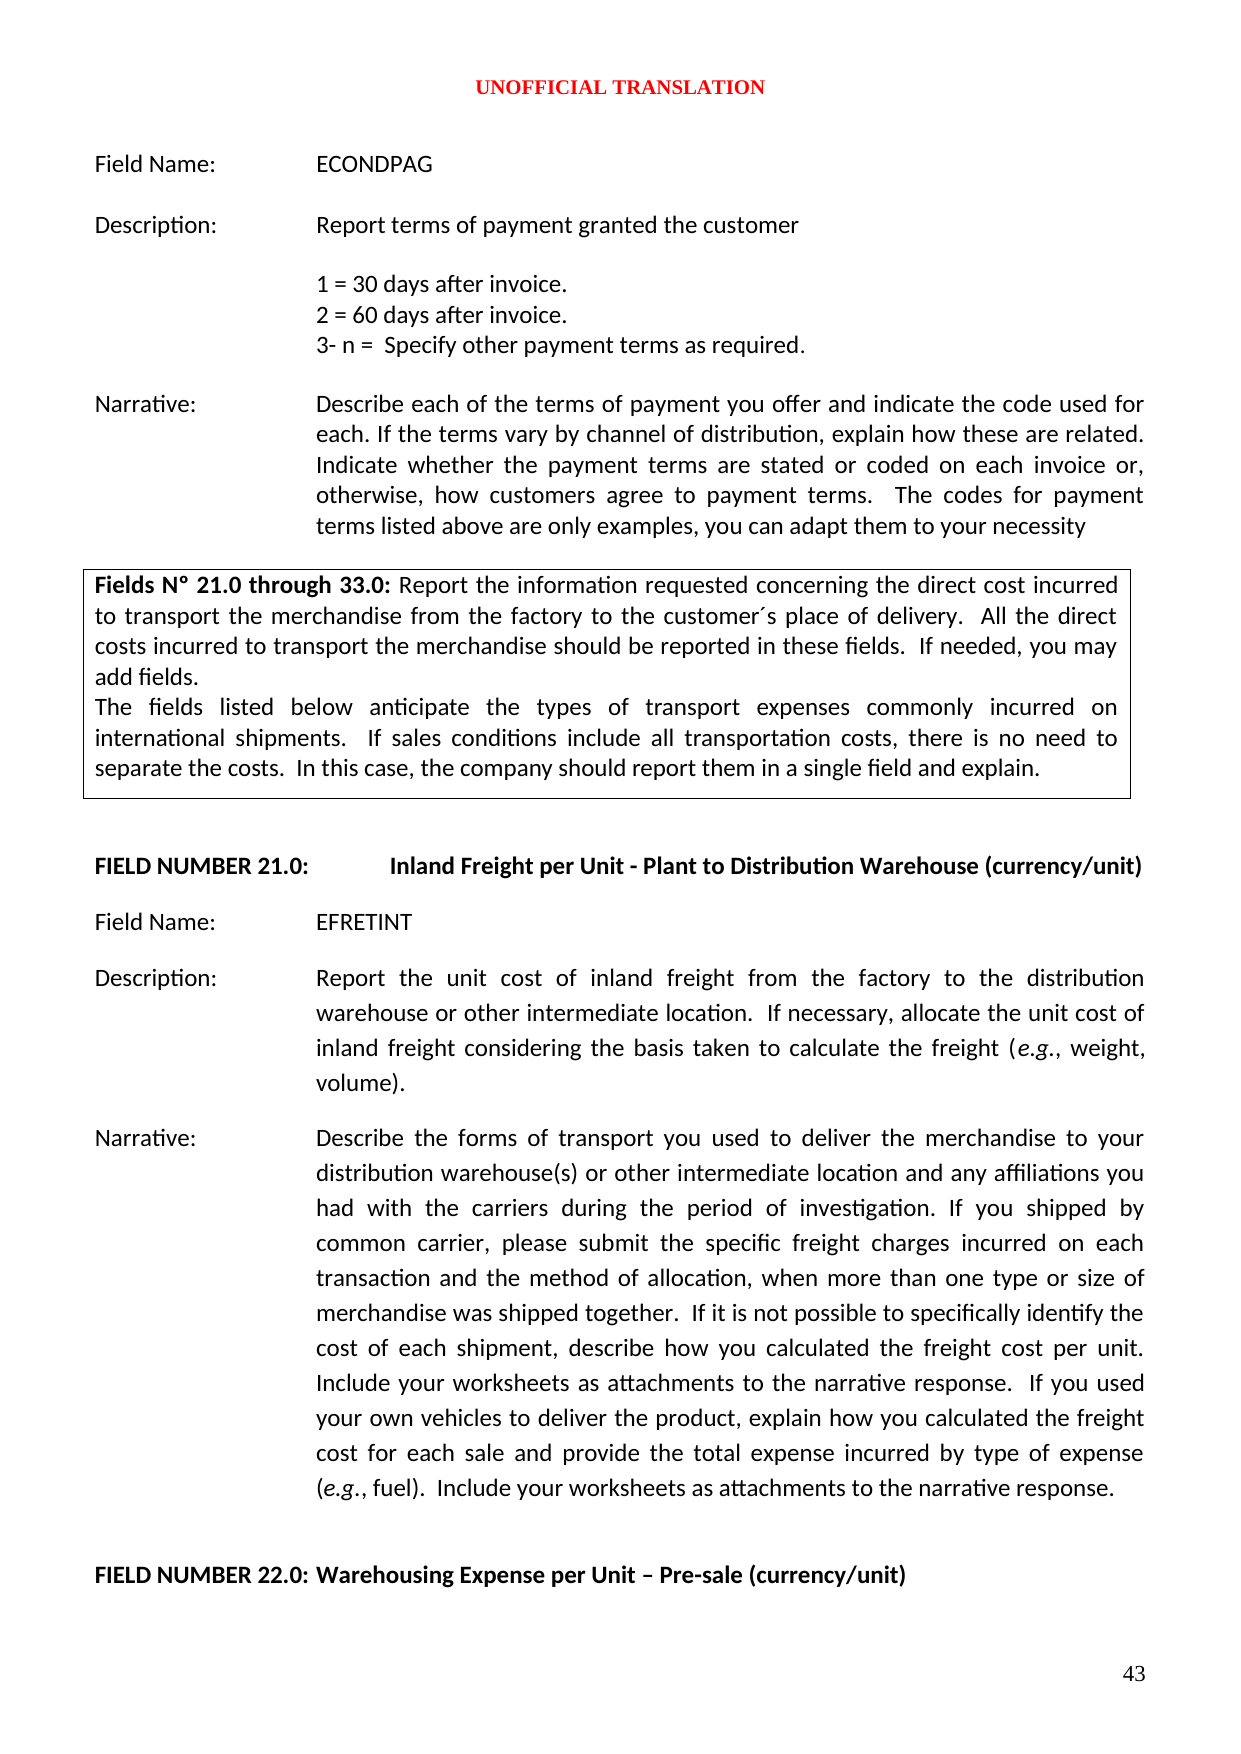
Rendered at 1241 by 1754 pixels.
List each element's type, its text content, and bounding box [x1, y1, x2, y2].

text FIELD NUMBER 21.0: Inland Freight per Unit - Plant to Distribution Warehouse (currency/unit) [94, 850, 1146, 881]
text Description: Report the unit cost of inland freight from the factory to the distribution warehouse or other intermediate location. If necessary, allocate the unit cost of inland freight considering the basis taken to calculate the freight (e.g., weight, volume). [94, 962, 1146, 1097]
table_header Fields Nº 21.0 through 33.0: Report the information requested concerning the direct cost incurred to transport the merchandise from the factory to the customer´s place of delivery. All the direct costs incurred to transport the merchandise should be reported in these fields. If needed, you may add fields. The fields listed below anticipate the types of transport expenses commonly incurred on international shipments. If sales conditions include all transportation costs, there is no need to separate the costs. In this case, the company should report them in a single field and explain. [84, 570, 1130, 798]
text Field Name: ECONDPAG [94, 149, 1146, 179]
text 1 = 30 days after invoice. [316, 268, 1146, 299]
text Field Name: EFRETINT [94, 906, 1146, 936]
text 3- n = Specify other payment terms as required. [316, 329, 1146, 360]
text 2 = 60 days after invoice. [316, 299, 1146, 329]
text Narrative: Describe each of the terms of payment you offer and indicate the code used for each. If the terms vary by channel of distribution, explain how these are related. Indicate whether the payment terms are stated or coded on each invoice or, otherwise, how customers agree to payment terms. The codes for payment terms listed above are only examples, you can adapt them to your necessity [94, 388, 1146, 540]
text Narrative: Describe the forms of transport you used to deliver the merchandise to your distribution warehouse(s) or other intermediate location and any affiliations you had with the carriers during the period of investigation. If you shipped by common carrier, please submit the specific freight charges incurred on each transaction and the method of allocation, when more than one type or size of merchandise was shipped together. If it is not possible to specifically identify the cost of each shipment, describe how you calculated the freight cost per unit. Include your worksheets as attachments to the narrative response. If you used your own vehicles to deliver the product, explain how you calculated the freight cost for each sale and provide the total expense incurred by type of expense (e.g., fuel). Include your worksheets as attachments to the narrative response. [94, 1123, 1146, 1503]
text Description: Report terms of payment granted the customer [94, 210, 1146, 240]
text FIELD NUMBER 22.0: Warehousing Expense per Unit – Pre-sale (currency/unit) [94, 1559, 1146, 1589]
